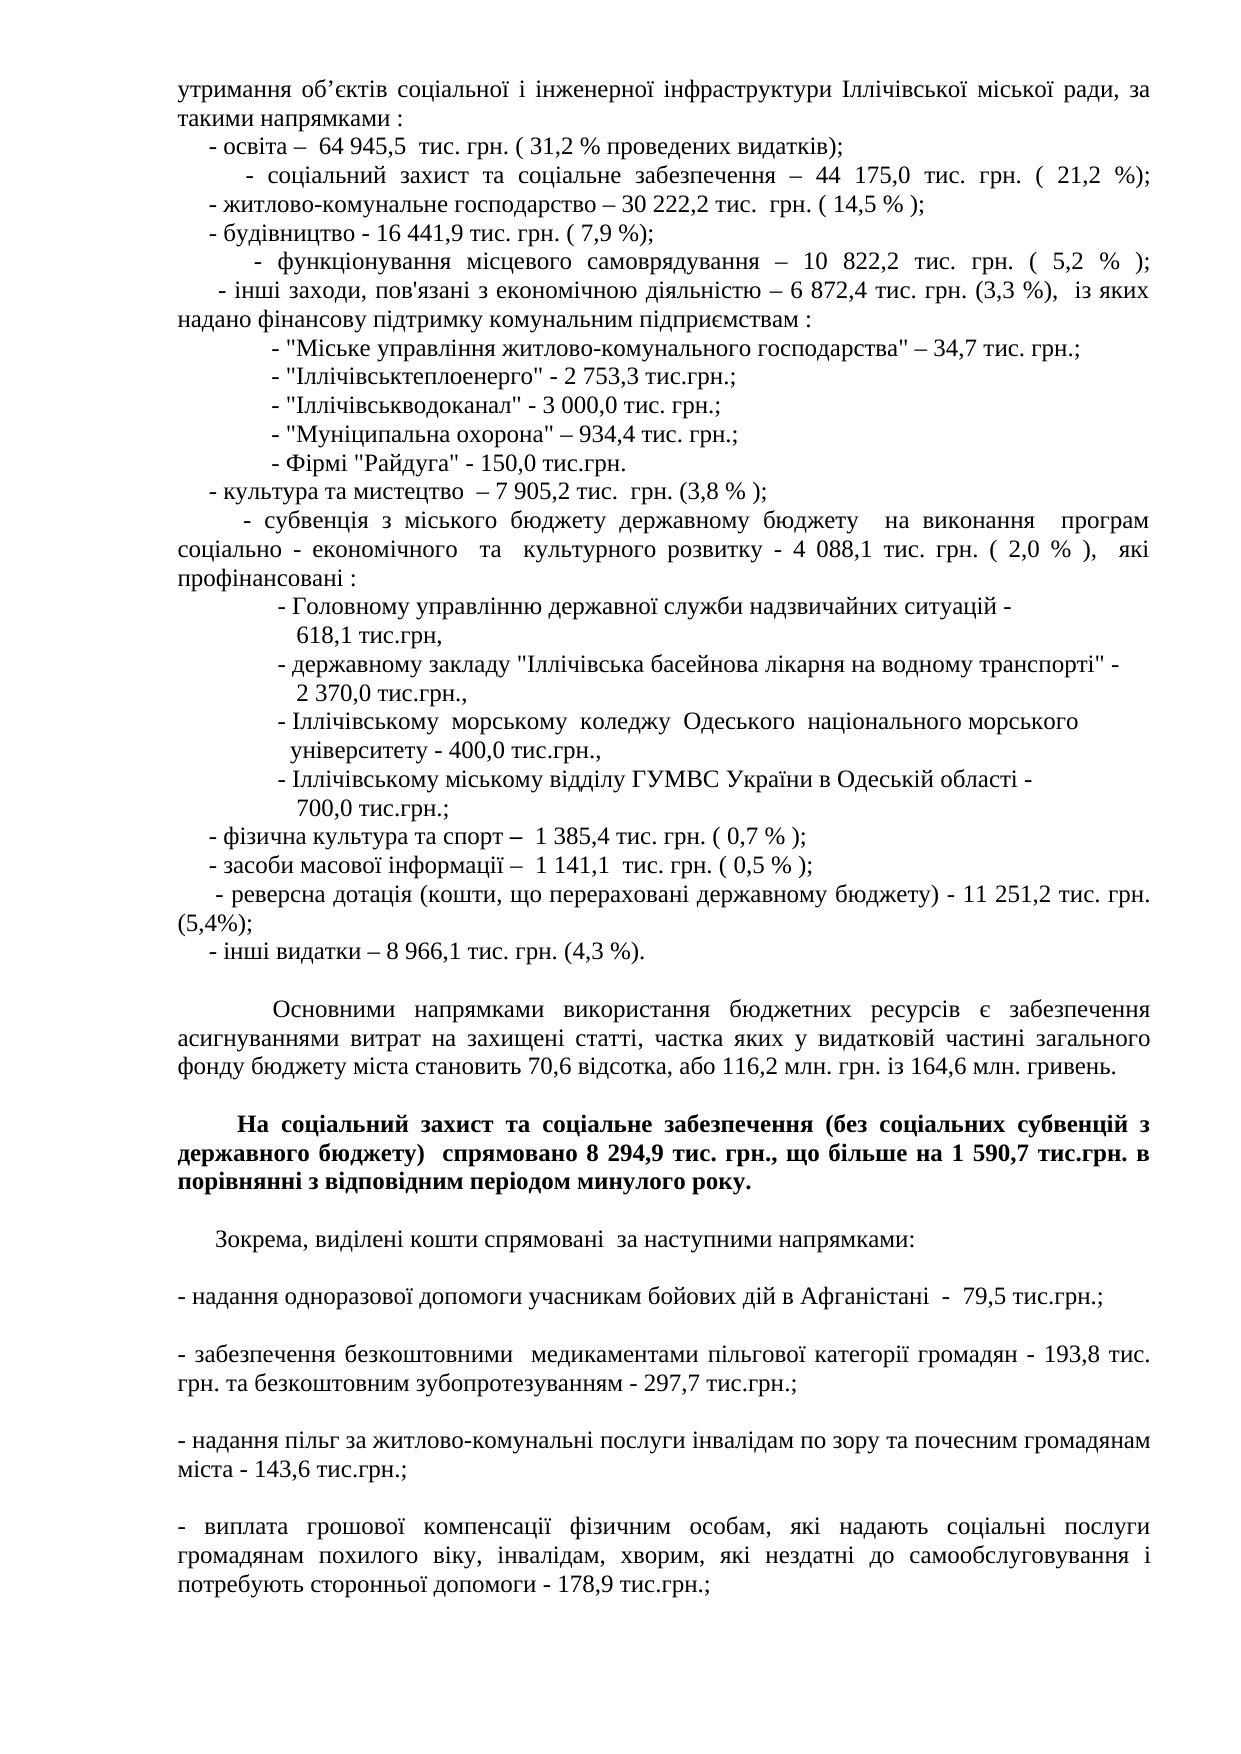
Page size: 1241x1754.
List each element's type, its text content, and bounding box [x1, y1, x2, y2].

text - культура та мистецтво – 7 905,2 тис. грн. (3,8 % ); [177, 476, 1152, 505]
text Зокрема, виділені кошти спрямовані за наступними напрямками: [177, 1224, 1152, 1253]
text - "Міське управління житлово-комунального господарства" – 34,7 тис. грн.; [177, 333, 1152, 361]
text - "Іллічівськводоканал" - 3 000,0 тис. грн.; [177, 390, 1152, 419]
text - "Іллічівськтеплоенерго" - 2 753,3 тис.грн.; [177, 361, 1152, 390]
text - Іллічівському морському коледжу Одеського національного морського [177, 706, 1152, 735]
text - засоби масової інформації – 1 141,1 тис. грн. ( 0,5 % ); [177, 850, 1152, 879]
text - Фірмі "Райдуга" - 150,0 тис.грн. [177, 448, 1152, 476]
text 700,0 тис.грн.; [177, 793, 1152, 821]
text - будівництво - 16 441,9 тис. грн. ( 7,9 %); [177, 218, 1152, 246]
text - фізична культура та спорт – 1 385,4 тис. грн. ( 0,7 % ); [177, 821, 1152, 850]
text - інші видатки – 8 966,1 тис. грн. (4,3 %). [177, 936, 1152, 965]
text - Головному управлінню державної служби надзвичайних ситуацій - [177, 591, 1152, 620]
text - соціальний захист та соціальне забезпечення – 44 175,0 тис. грн. ( 21,2 %); - житлово-комунальне господарство – 30 222,2 тис. грн. ( 14,5 % ); [177, 160, 1152, 218]
text університету - 400,0 тис.грн., [177, 735, 1152, 764]
text - "Муніципальна охорона" – 934,4 тис. грн.; [177, 419, 1152, 448]
text На соціальний захист та соціальне забезпечення (без соціальних субвенцій з державного бюджету) спрямовано 8 294,9 тис. грн., що більше на 1 590,7 тис.грн. в порівнянні з відповідним періодом минулого року. [177, 1109, 1152, 1195]
text Основними напрямками використання бюджетних ресурсів є забезпечення асигнуваннями витрат на захищені статті, частка яких у видатковій частині загального фонду бюджету міста становить 70,6 відсотка, або 116,2 млн. грн. із 164,6 млн. гривень. [177, 994, 1152, 1080]
text - надання одноразової допомоги учасникам бойових дій в Афганістані - 79,5 тис.грн.; [177, 1281, 1152, 1310]
text - надання пільг за житлово-комунальні послуги інвалідам по зору та почесним громадянам міста - 143,6 тис.грн.; [177, 1425, 1152, 1483]
text - державному закладу "Іллічівська басейнова лікарня на водному транспорті" - [177, 649, 1152, 678]
text 2 370,0 тис.грн., [177, 678, 1152, 706]
text - виплата грошової компенсації фізичним особам, які надають соціальні послуги громадянам похилого віку, інвалідам, хворим, які нездатні до самообслуговування і потребують сторонньої допомоги - 178,9 тис.грн.; [177, 1511, 1152, 1598]
text 618,1 тис.грн, [177, 620, 1152, 649]
text - субвенція з міського бюджету державному бюджету на виконання програм соціально - економічного та культурного розвитку - 4 088,1 тис. грн. ( 2,0 % ), які профінансовані : [177, 505, 1152, 591]
text - забезпечення безкоштовними медикаментами пільгової категорії громадян - 193,8 тис. грн. та безкоштовним зубопротезуванням - 297,7 тис.грн.; [177, 1339, 1152, 1396]
text - освіта – 64 945,5 тис. грн. ( 31,2 % проведених видатків); [177, 131, 1152, 160]
text - функціонування місцевого самоврядування – 10 822,2 тис. грн. ( 5,2 % ); - інші заходи, пов'язані з економічною діяльністю – 6 872,4 тис. грн. (3,3 %), із яких надано фінансову підтримку комунальним підприємствам : [177, 246, 1152, 333]
text - реверсна дотація (кошти, що перераховані державному бюджету) - 11 251,2 тис. грн. (5,4%); [177, 879, 1152, 936]
text - Іллічівському міському відділу ГУМВС України в Одеській області - [177, 764, 1152, 793]
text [177, 74, 1152, 131]
